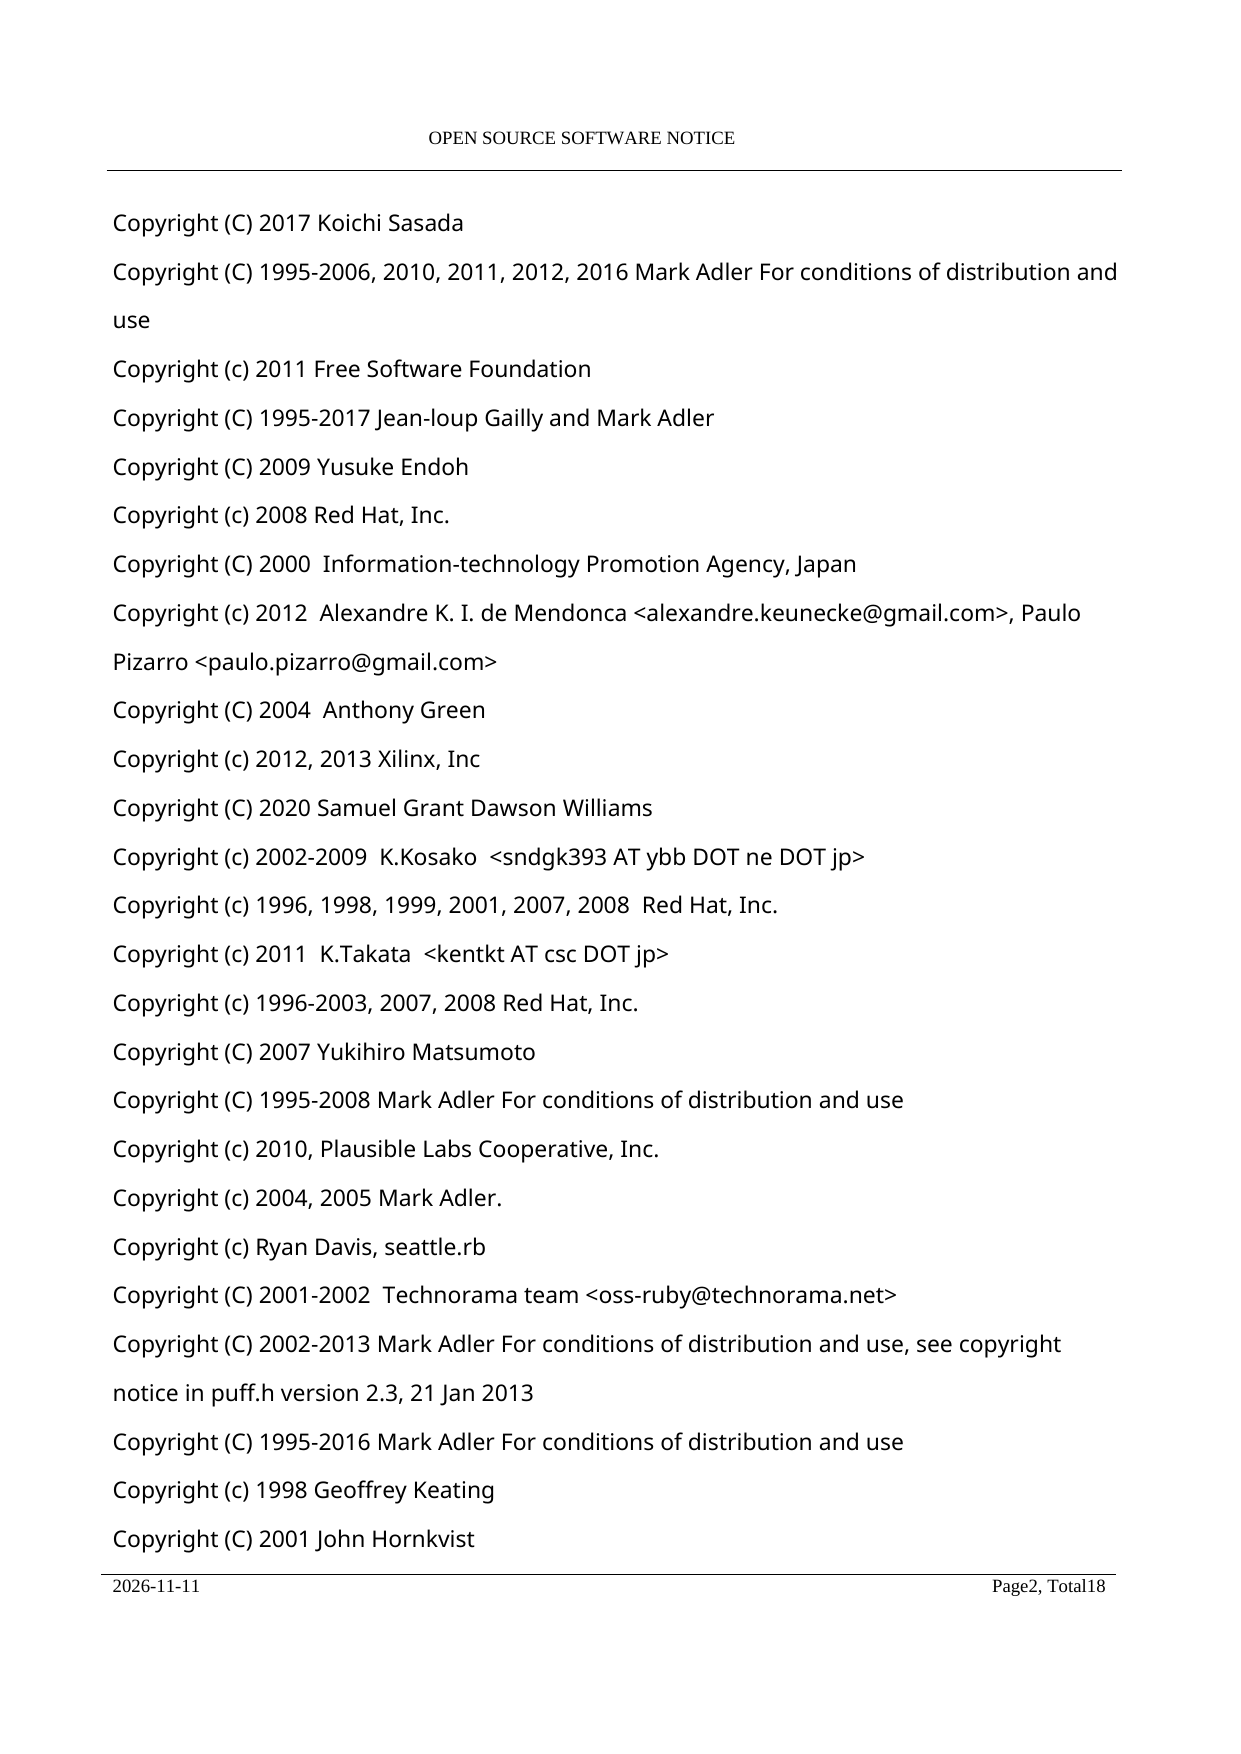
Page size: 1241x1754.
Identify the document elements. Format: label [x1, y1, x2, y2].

text [112, 206, 1128, 1555]
